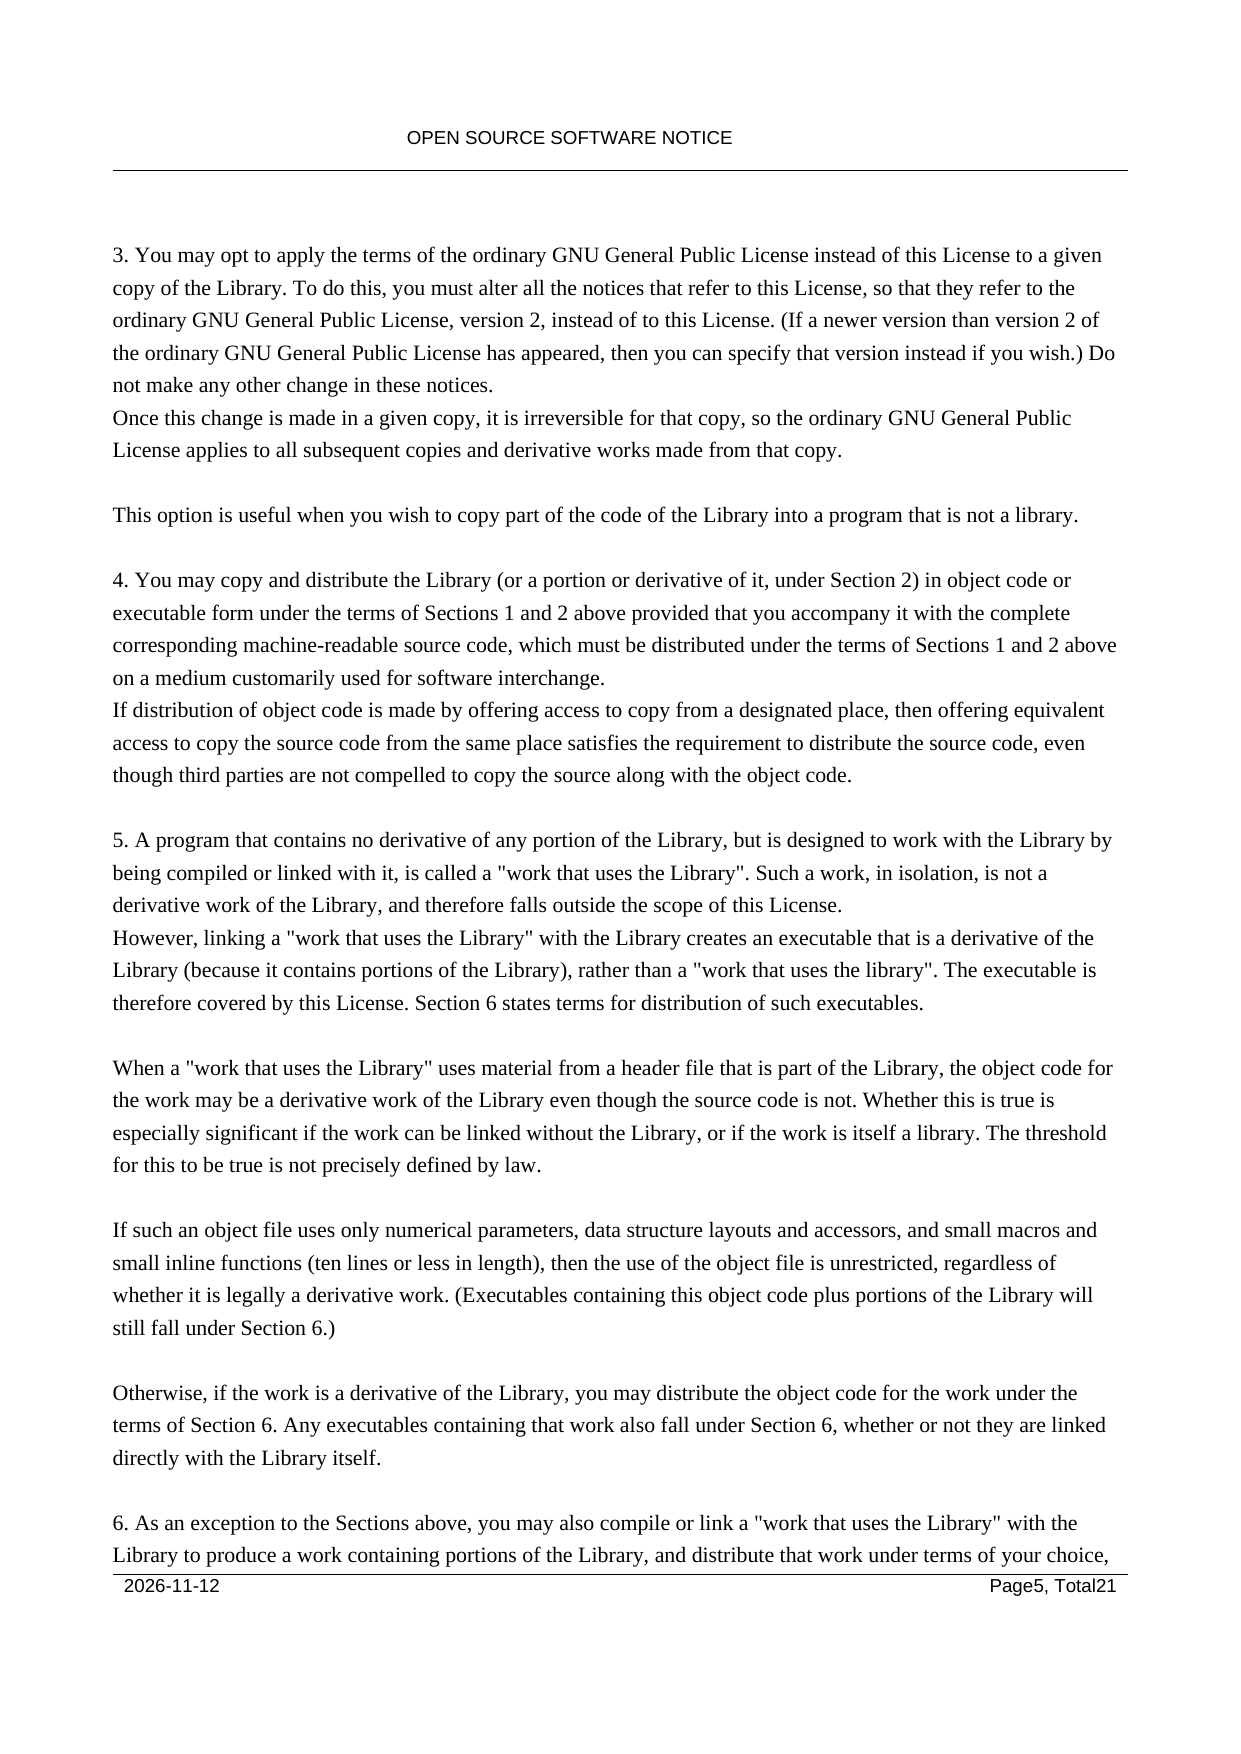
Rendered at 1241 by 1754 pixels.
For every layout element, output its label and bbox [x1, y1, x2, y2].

text [112, 206, 1128, 1571]
